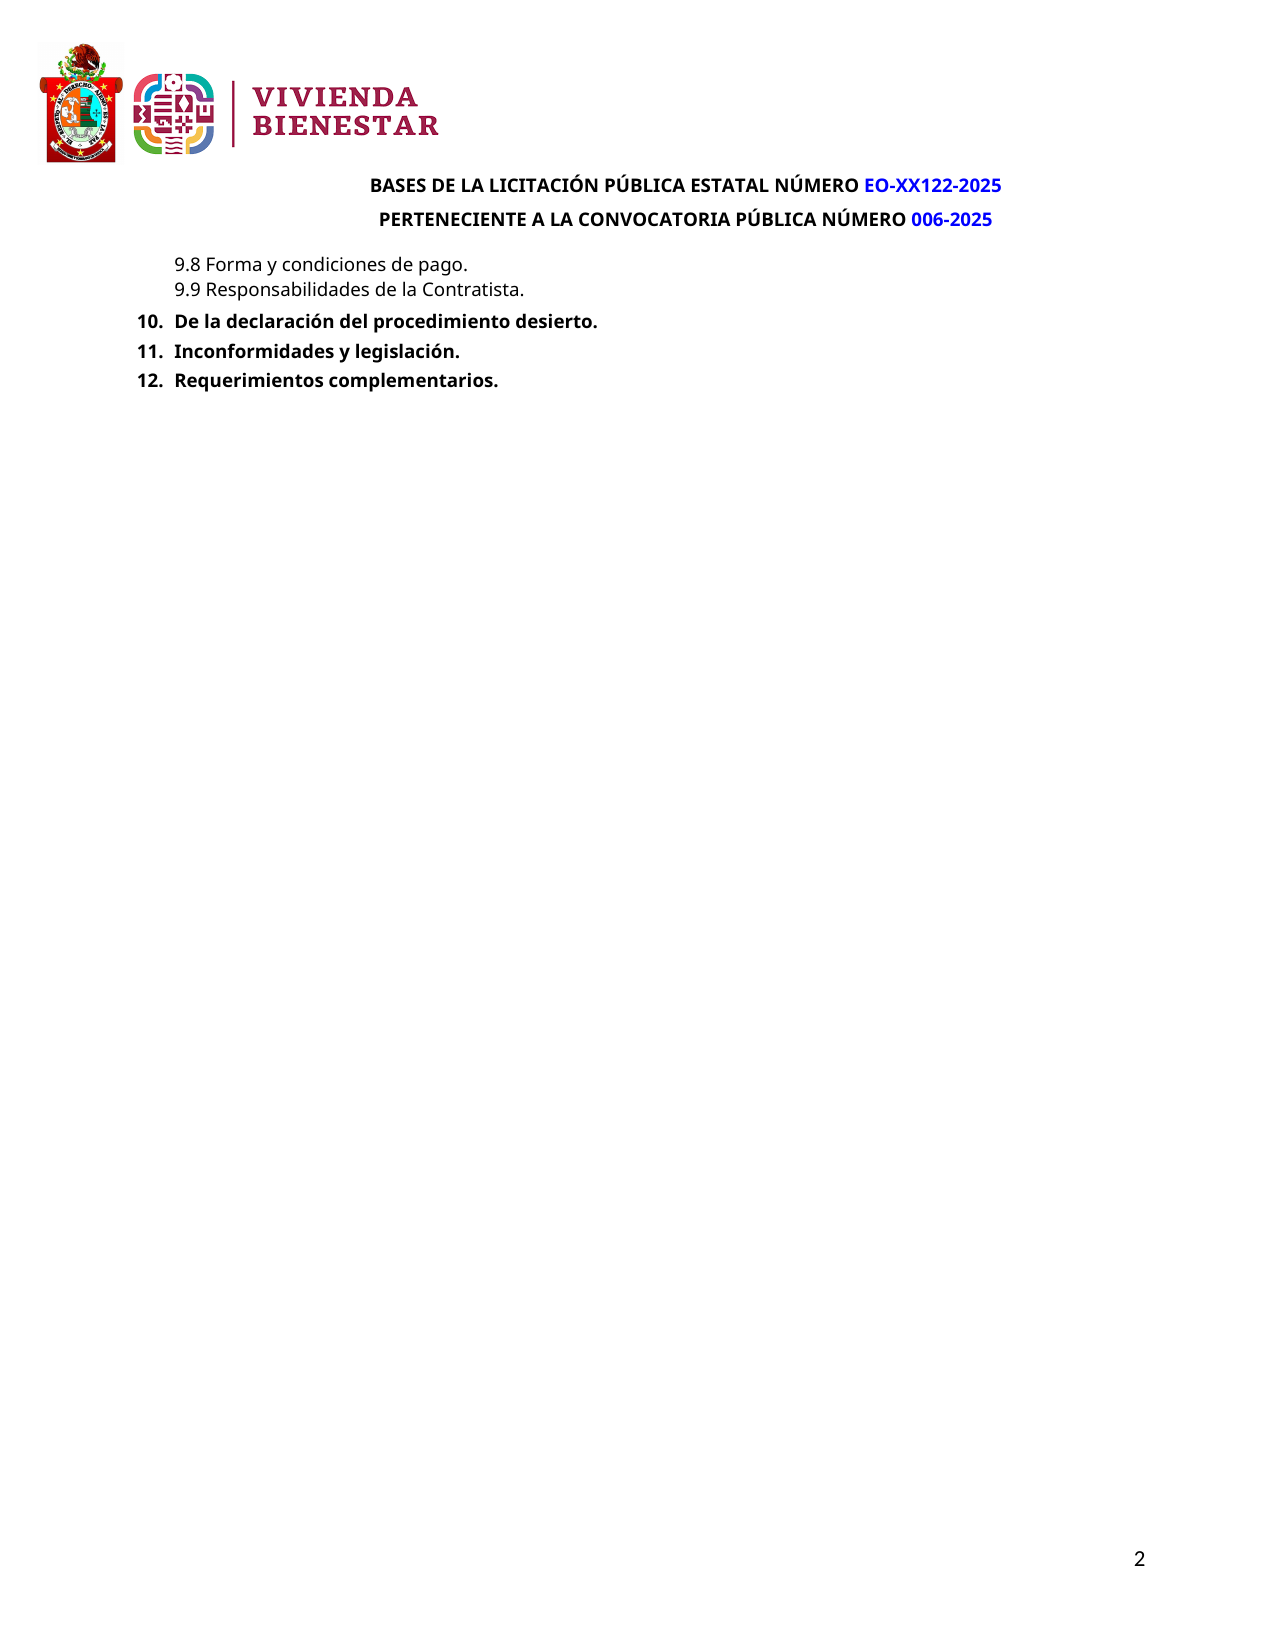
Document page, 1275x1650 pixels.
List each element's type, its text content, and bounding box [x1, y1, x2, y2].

text 9.8 Forma y condiciones de pago. [174, 251, 1145, 277]
list Inconformidades y legislación. [137, 338, 1145, 363]
text 9.9 Responsabilidades de la Contratista. [174, 277, 1145, 302]
picture [129, 66, 455, 163]
picture [37, 42, 125, 165]
list Requerimientos complementarios. [137, 367, 1145, 393]
list De la declaración del procedimiento desierto. [137, 309, 1145, 334]
